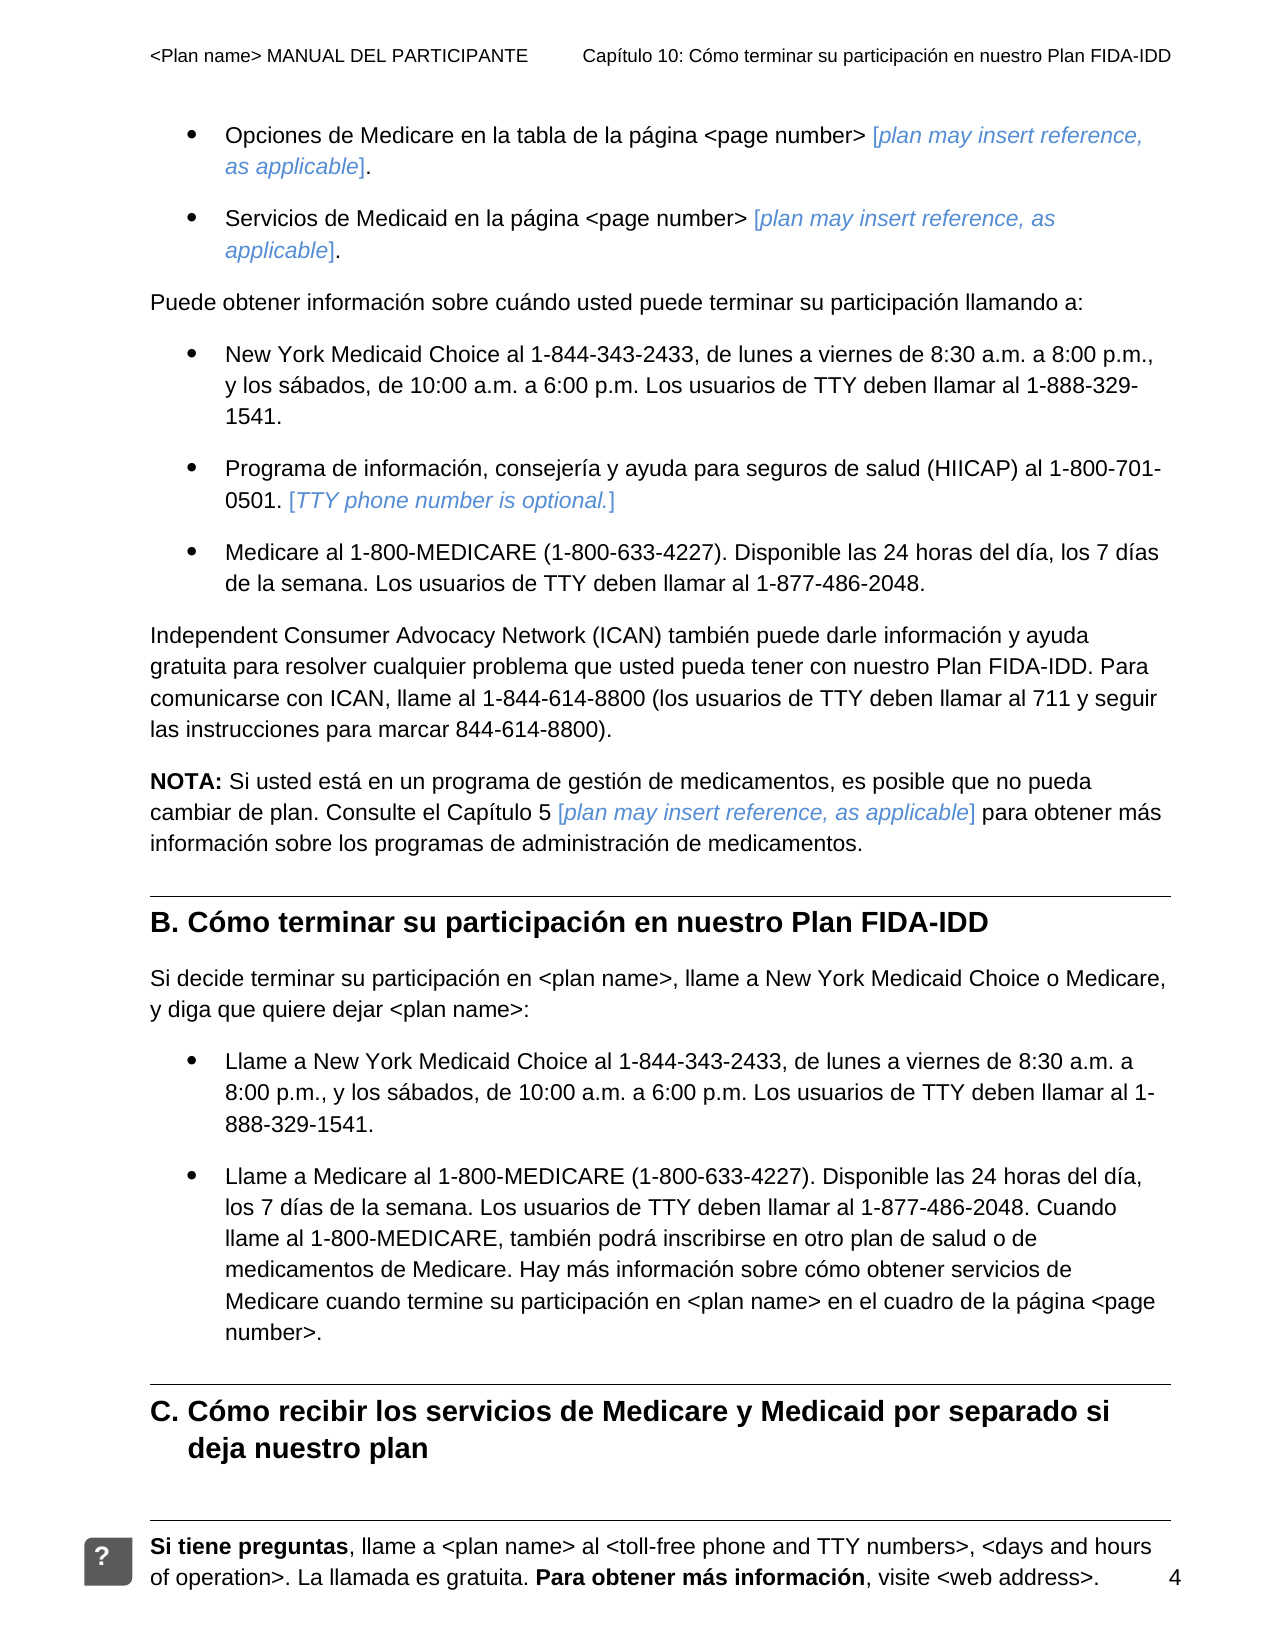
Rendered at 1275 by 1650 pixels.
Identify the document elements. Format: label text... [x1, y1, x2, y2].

subtitle Cómo terminar su participación en nuestro Plan FIDA-IDD [150, 897, 1171, 940]
list Medicare al 1-800-MEDICARE (1-800-633-4227). Disponible las 24 horas del día, los 7 días de la semana. Los usuarios de TTY deben llamar al 1-877-486-2048. [187, 535, 1171, 598]
text NOTA: Si usted está en un programa de gestión de medicamentos, es posible que no pueda cambiar de plan. Consulte el Capítulo 5 [plan may insert reference, as applicable] para obtener más información sobre los programas de administración de medicamentos. [150, 764, 1171, 858]
subtitle Cómo recibir los servicios de Medicare y Medicaid por separado si deja nuestro plan [150, 1385, 1171, 1466]
list Llame a New York Medicaid Choice al 1-844-343-2433, de lunes a viernes de 8:30 a.m. a 8:00 p.m., y los sábados, de 10:00 a.m. a 6:00 p.m. Los usuarios de TTY deben llamar al 1-888-329-1541. [187, 1044, 1171, 1138]
text Si decide terminar su participación en <plan name>, llame a New York Medicaid Choice o Medicare, y diga que quiere dejar <plan name>: [150, 961, 1171, 1024]
text Independent Consumer Advocacy Network (ICAN) también puede darle información y ayuda gratuita para resolver cualquier problema que usted pueda tener con nuestro Plan FIDA-IDD. Para comunicarse con ICAN, llame al 1-844-614-8800 (los usuarios de TTY deben llamar al 711 y seguir las instrucciones para marcar 844-614-8800). [150, 618, 1171, 743]
list Llame a Medicare al 1-800-MEDICARE (1-800-633-4227). Disponible las 24 horas del día, los 7 días de la semana. Los usuarios de TTY deben llamar al 1-877-486-2048. Cuando llame al 1-800-MEDICARE, también podrá inscribirse en otro plan de salud o de medicamentos de Medicare. Hay más información sobre cómo obtener servicios de Medicare cuando termine su participación en <plan name> en el cuadro de la página <page number>. [187, 1159, 1171, 1347]
list Opciones de Medicare en la tabla de la página <page number> [plan may insert reference, as applicable]. [187, 118, 1171, 181]
text Puede obtener información sobre cuándo usted puede terminar su participación llamando a: [150, 285, 1171, 316]
list Servicios de Medicaid en la página <page number> [plan may insert reference, as applicable]. [187, 202, 1171, 264]
list New York Medicaid Choice al 1-844-343-2433, de lunes a viernes de 8:30 a.m. a 8:00 p.m., y los sábados, de 10:00 a.m. a 6:00 p.m. Los usuarios de TTY deben llamar al 1-888-329-1541. [187, 337, 1171, 431]
list Programa de información, consejería y ayuda para seguros de salud (HIICAP) al 1-800-701-0501. [TTY phone number is optional.] [187, 452, 1171, 514]
